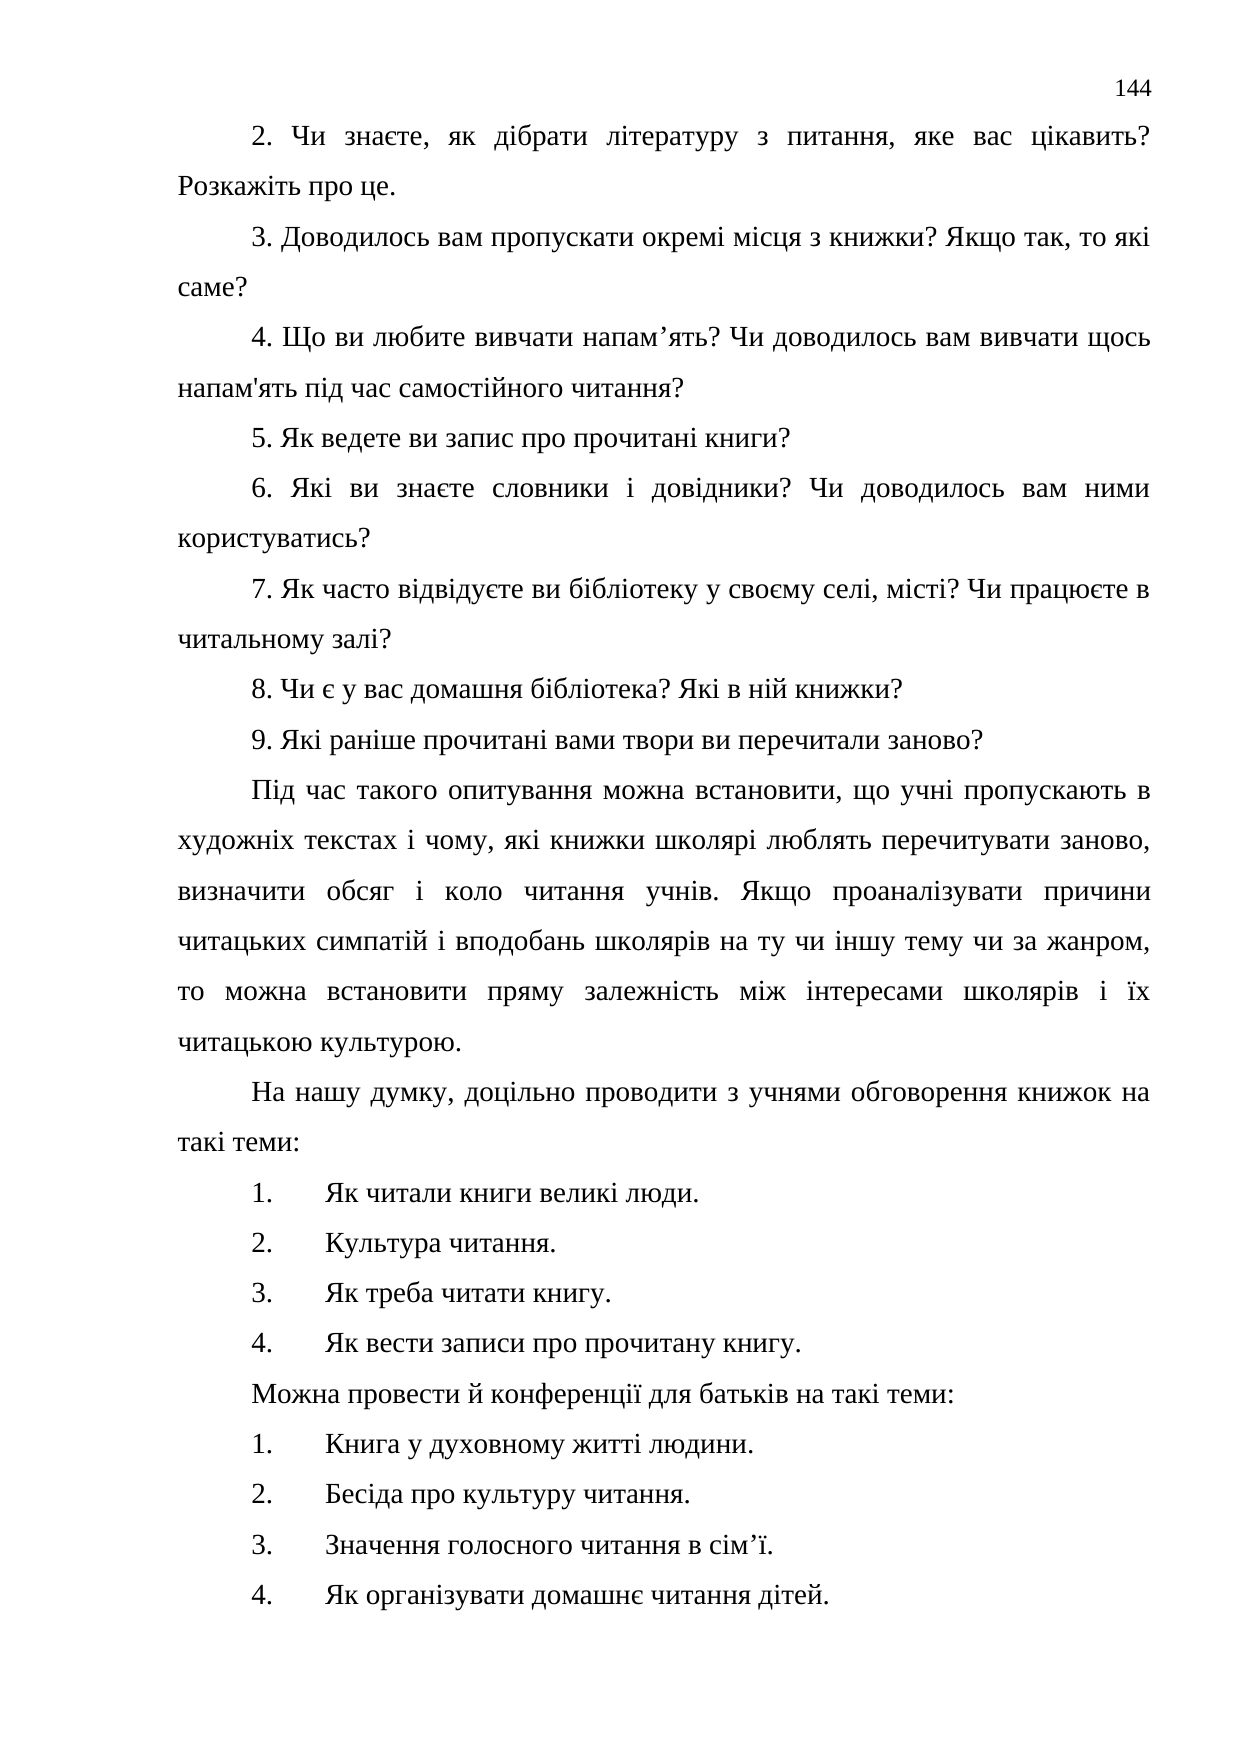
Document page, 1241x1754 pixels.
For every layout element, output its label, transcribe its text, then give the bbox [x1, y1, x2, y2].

list Як вести записи про прочитану книгу. [177, 1326, 1152, 1359]
text Під час такого опитування можна встановити, що учні пропускають в художніх текстах і чому, які книжки школярі люблять перечитувати заново, визначити обсяг і коло читання учнів. Якщо проаналізувати причини читацьких симпатій і вподобань школярів на ту чи іншу тему чи за жанром, то можна встановити пряму залежність між інтересами школярів і їх читацькою культурою. [177, 772, 1152, 1057]
text На нашу думку, доцільно проводити з учнями обговорення книжок на такі теми: [177, 1074, 1152, 1158]
text Можна провести й конференції для батьків на такі теми: [177, 1376, 1152, 1409]
text 5. Як ведете ви запис про прочитані книги? [177, 420, 1152, 453]
text 3. Доводилось вам пропускати окремі місця з книжки? Якщо так, то які саме? [177, 219, 1152, 303]
list Як треба читати книгу. [177, 1275, 1152, 1309]
text 4. Що ви любите вивчати напам’ять? Чи доводилось вам вивчати щось напам'ять під час самостійного читання? [177, 319, 1152, 403]
text 7. Як часто відвідуєте ви бібліотеку у своєму селі, місті? Чи працюєте в читальному залі? [177, 571, 1152, 655]
list Значення голосного читання в сім’ї. [177, 1527, 1152, 1560]
list Як читали книги великі люди. [177, 1175, 1152, 1208]
text 2. Чи знаєте, як дібрати літературу з питання, яке вас цікавить? Розкажіть про це. [177, 118, 1152, 202]
text 8. Чи є у вас домашня бібліотека? Які в ній книжки? [177, 672, 1152, 705]
list Бесіда про культуру читання. [177, 1477, 1152, 1510]
text 6. Які ви знаєте словники і довідники? Чи доводилось вам ними користуватись? [177, 470, 1152, 554]
list Книга у духовному житті людини. [177, 1426, 1152, 1460]
text 9. Які раніше прочитані вами твори ви перечитали заново? [177, 722, 1152, 755]
list Як організувати домашнє читання дітей. [177, 1577, 1152, 1611]
list Культура читання. [177, 1225, 1152, 1258]
